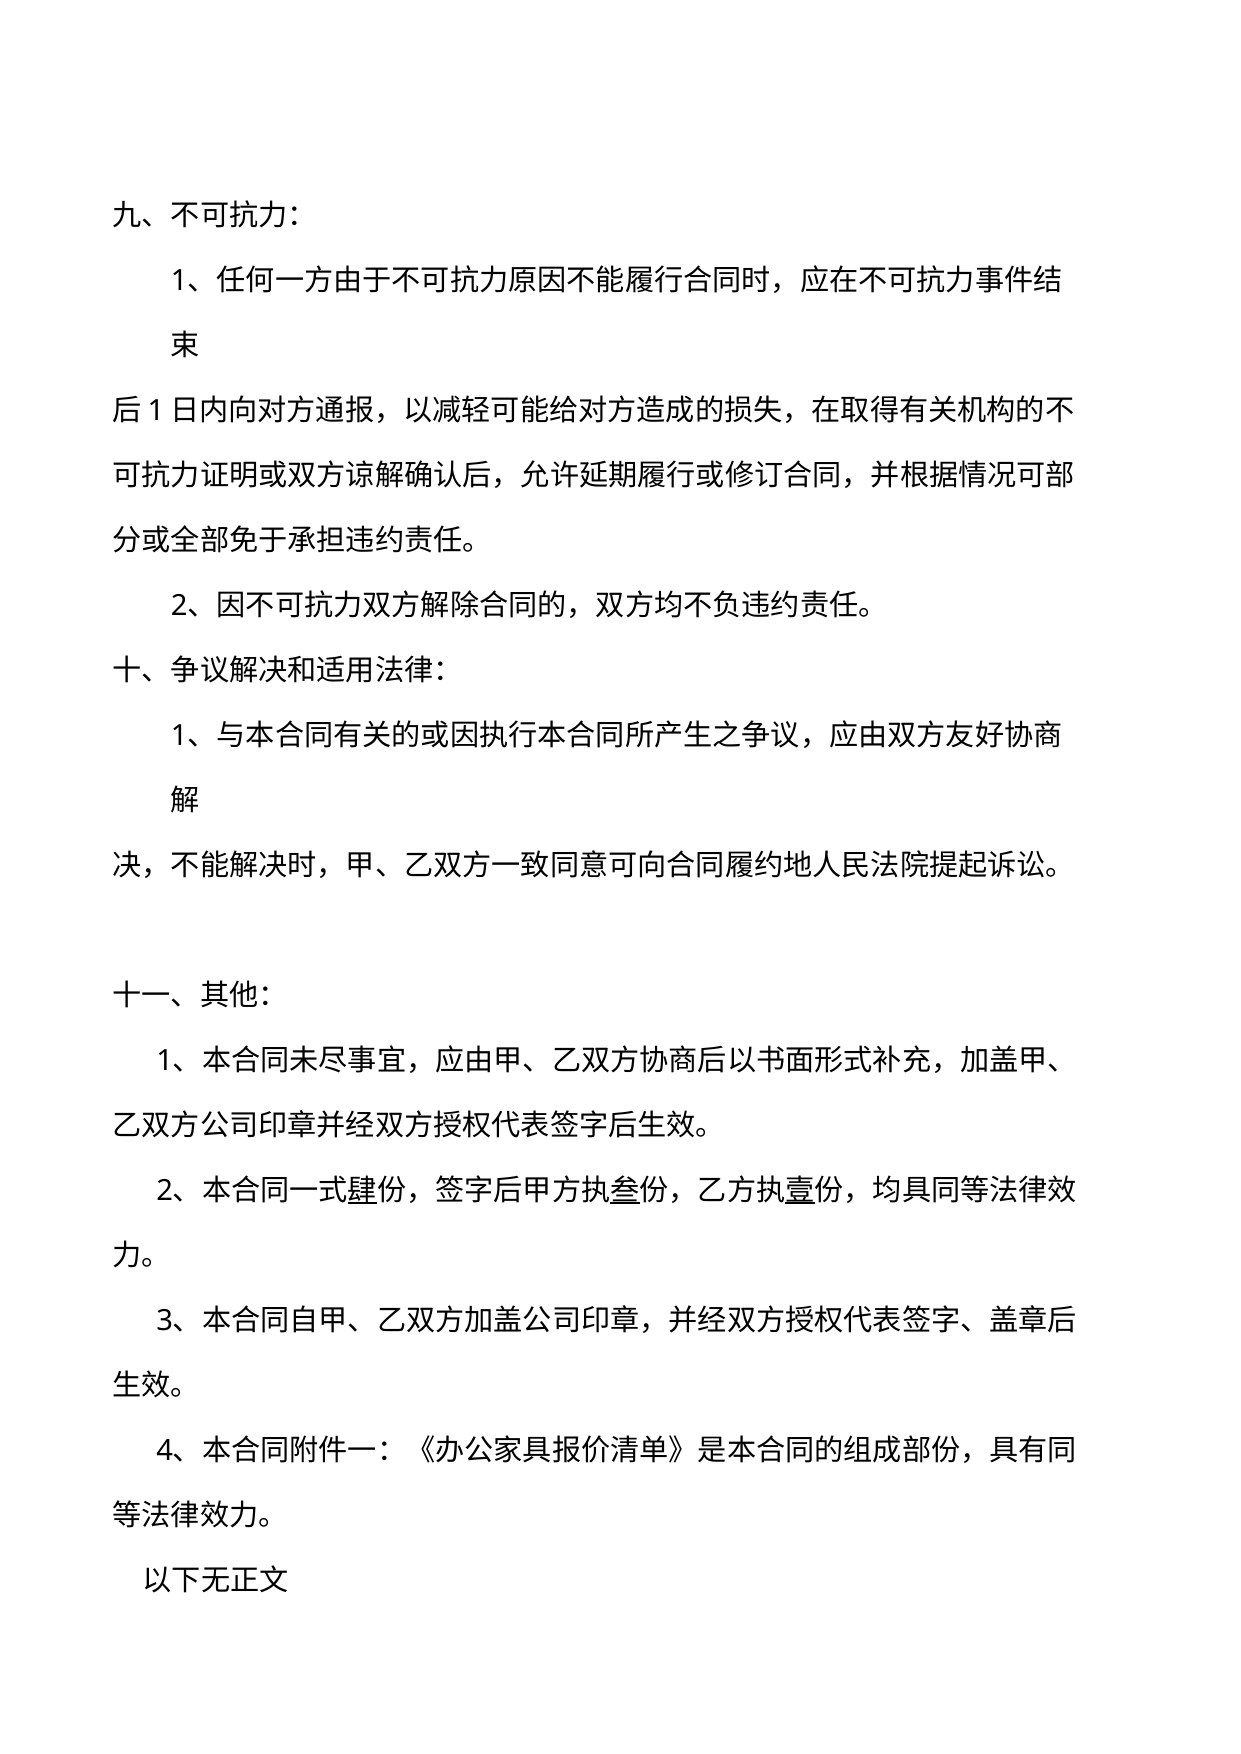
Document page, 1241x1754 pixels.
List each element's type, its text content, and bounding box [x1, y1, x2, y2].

list 等法律效力。 [112, 1480, 1087, 1545]
list 因不可抗力双方解除合同的，双方均不负违约责任。 [171, 570, 1087, 635]
list 争议解决和适用法律： [112, 635, 1087, 700]
list 力。 [112, 1220, 1087, 1285]
list 本合同未尽事宜，应由甲、乙双方协商后以书面形式补充，加盖甲、 [156, 1025, 1087, 1090]
list 生效。 [112, 1350, 1087, 1415]
list 其他： [112, 960, 1087, 1025]
list 后1日内向对方通报，以减轻可能给对方造成的损失，在取得有关机构的不可抗力证明或双方谅解确认后，允许延期履行或修订合同，并根据情况可部分或全部免于承担违约责任。 [112, 375, 1087, 570]
list 本合同附件一：《办公家具报价清单》是本合同的组成部份，具有同 [156, 1415, 1087, 1480]
list 本合同自甲、乙双方加盖公司印章，并经双方授权代表签字、盖章后 [156, 1285, 1087, 1350]
list 乙双方公司印章并经双方授权代表签字后生效。 [112, 1090, 1087, 1155]
list 不可抗力： [112, 180, 1087, 245]
text 以下无正文 [112, 1545, 1087, 1610]
list 任何一方由于不可抗力原因不能履行合同时，应在不可抗力事件结束 [171, 245, 1087, 375]
list 与本合同有关的或因执行本合同所产生之争议，应由双方友好协商解 [171, 700, 1087, 830]
list 决，不能解决时，甲、乙双方一致同意可向合同履约地人民法院提起诉讼。 [112, 830, 1087, 895]
list 本合同一式肆份，签字后甲方执叁份，乙方执壹份，均具同等法律效 [156, 1155, 1087, 1220]
